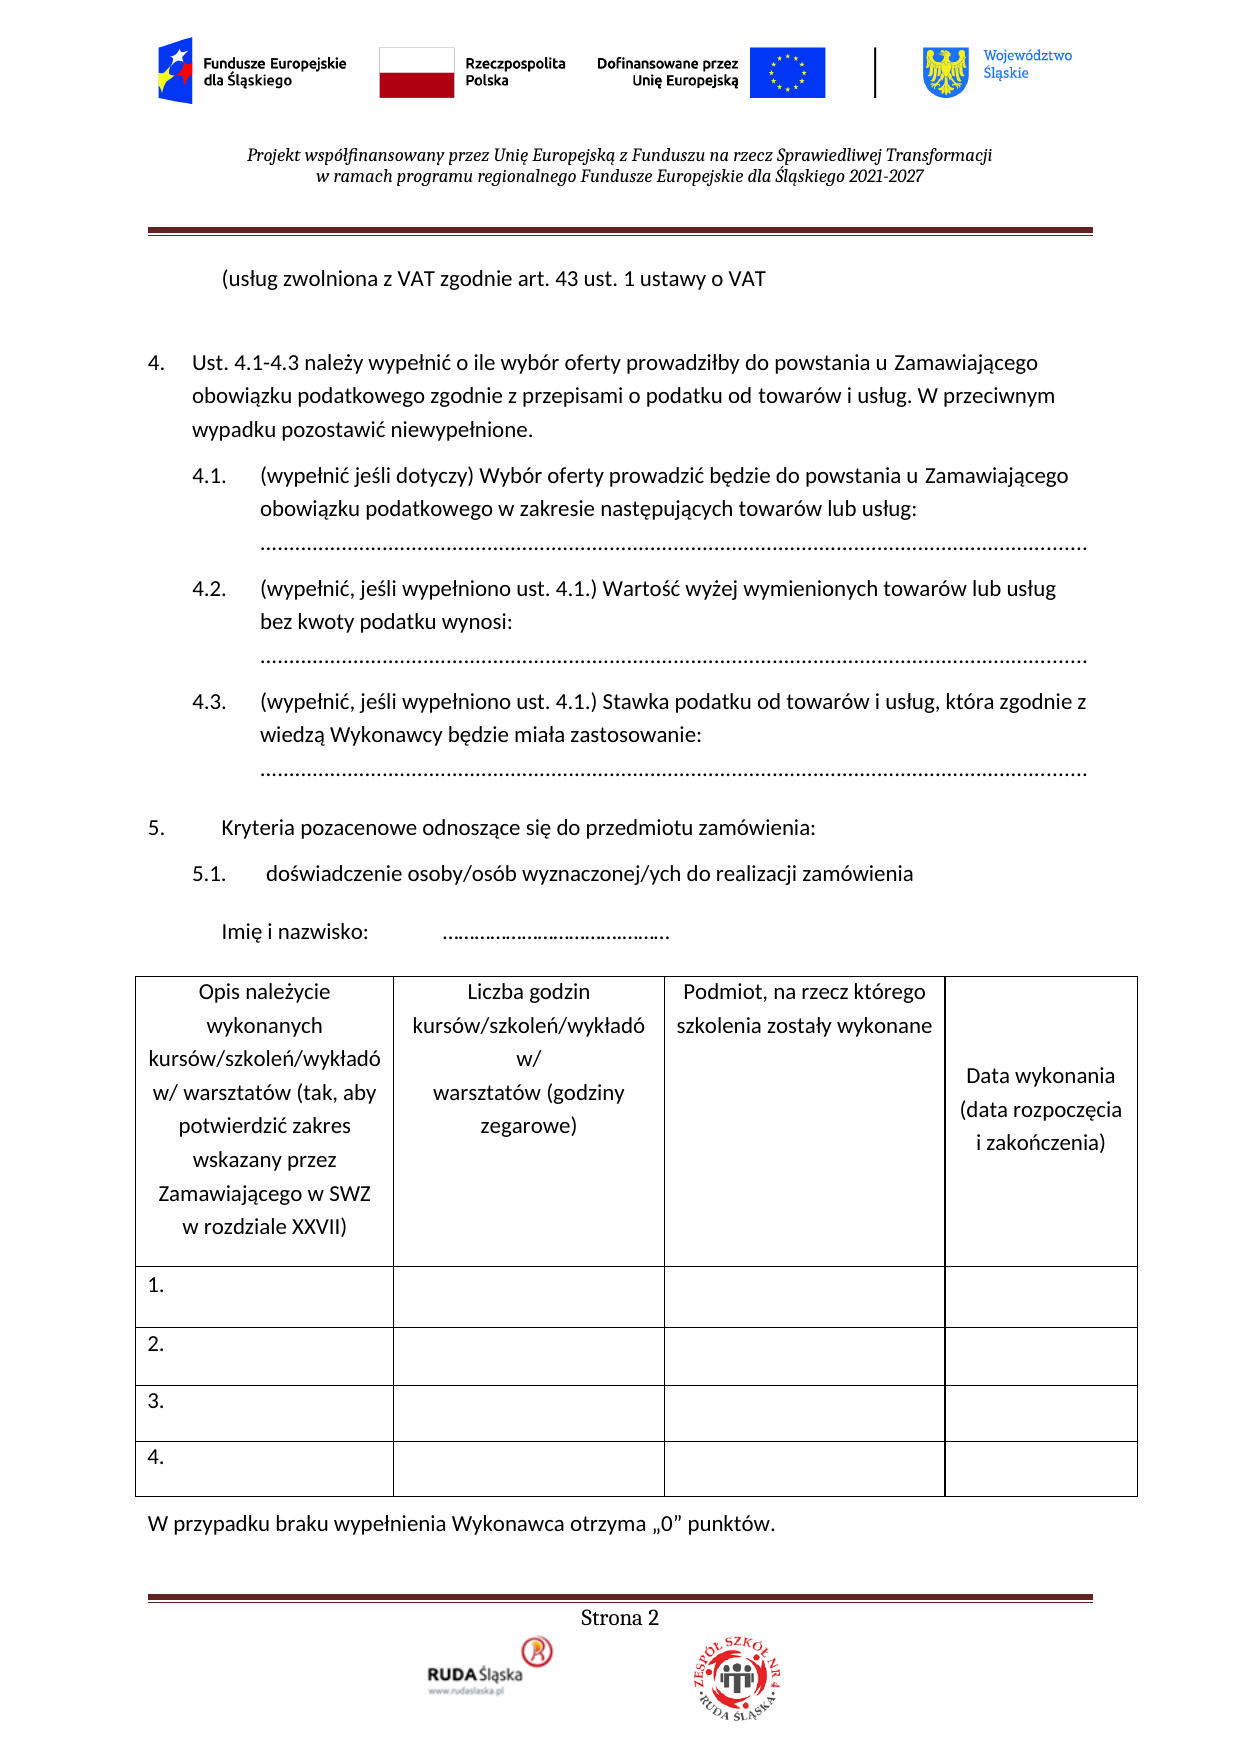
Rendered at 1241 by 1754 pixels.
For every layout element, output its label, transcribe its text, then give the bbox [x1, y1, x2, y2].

picture [686, 1628, 785, 1727]
list (wypełnić, jeśli wypełniono ust. 4.1.) Stawka podatku od towarów i usług, która zgodnie z wiedzą Wykonawcy będzie miała zastosowanie: [192, 687, 1090, 749]
table_cell [946, 1328, 1137, 1385]
list Ust. 4.1-4.3 należy wypełnić o ile wybór oferty prowadziłby do powstania u Zamawiającego obowiązku podatkowego zgodnie z przepisami o podatku od towarów i usług. W przeciwnym wypadku pozostawić niewypełnione. [148, 348, 1090, 443]
table_cell [946, 1267, 1137, 1327]
table_header Opis należycie wykonanych kursów/szkoleń/wykładów/ warsztatów (tak, aby potwierdzić zakres wskazany przez Zamawiającego w SWZ w rozdziale XXVII) [136, 977, 393, 1266]
table_cell [665, 1328, 944, 1385]
table_header Data wykonania (data rozpoczęcia i zakończenia) [946, 977, 1137, 1266]
table_cell [946, 1386, 1137, 1441]
list (wypełnić jeśli dotyczy) Wybór oferty prowadzić będzie do powstania u Zamawiającego obowiązku podatkowego w zakresie następujących towarów lub usług: [192, 461, 1090, 522]
picture [142, 20, 1088, 121]
list Kryteria pozacenowe odnoszące się do przedmiotu zamówienia: [148, 813, 1090, 841]
table_cell 4. [136, 1442, 393, 1496]
list (wypełnić, jeśli wypełniono ust. 4.1.) Wartość wyżej wymienionych towarów lub usług bez kwoty podatku wynosi: [192, 574, 1090, 636]
table_cell [394, 1442, 664, 1496]
table_cell [394, 1267, 664, 1327]
text W przypadku braku wypełnienia Wykonawca otrzyma „0” punktów. [148, 1509, 1090, 1537]
text (usług zwolniona z VAT zgodnie art. 43 ust. 1 ustawy o VAT [207, 264, 1093, 292]
table_header Podmiot, na rzecz którego szkolenia zostały wykonane [665, 977, 944, 1266]
table_cell 2. [136, 1328, 393, 1385]
picture [412, 1617, 563, 1718]
table_cell [946, 1442, 1137, 1496]
table_cell [665, 1267, 944, 1327]
text 5.1. doświadczenie osoby/osób wyznaczonej/ych do realizacji zamówienia [192, 859, 1090, 887]
table_cell 3. [136, 1386, 393, 1441]
list Imię i nazwisko: …………………………….……… [188, 917, 1093, 945]
table_cell [665, 1442, 944, 1496]
table_header Liczba godzin kursów/szkoleń/wykładów/ warsztatów (godziny zegarowe) [394, 977, 664, 1266]
table_cell 1. [136, 1267, 393, 1327]
table_cell [665, 1386, 944, 1441]
table_cell [394, 1328, 664, 1385]
table_cell [394, 1386, 664, 1441]
